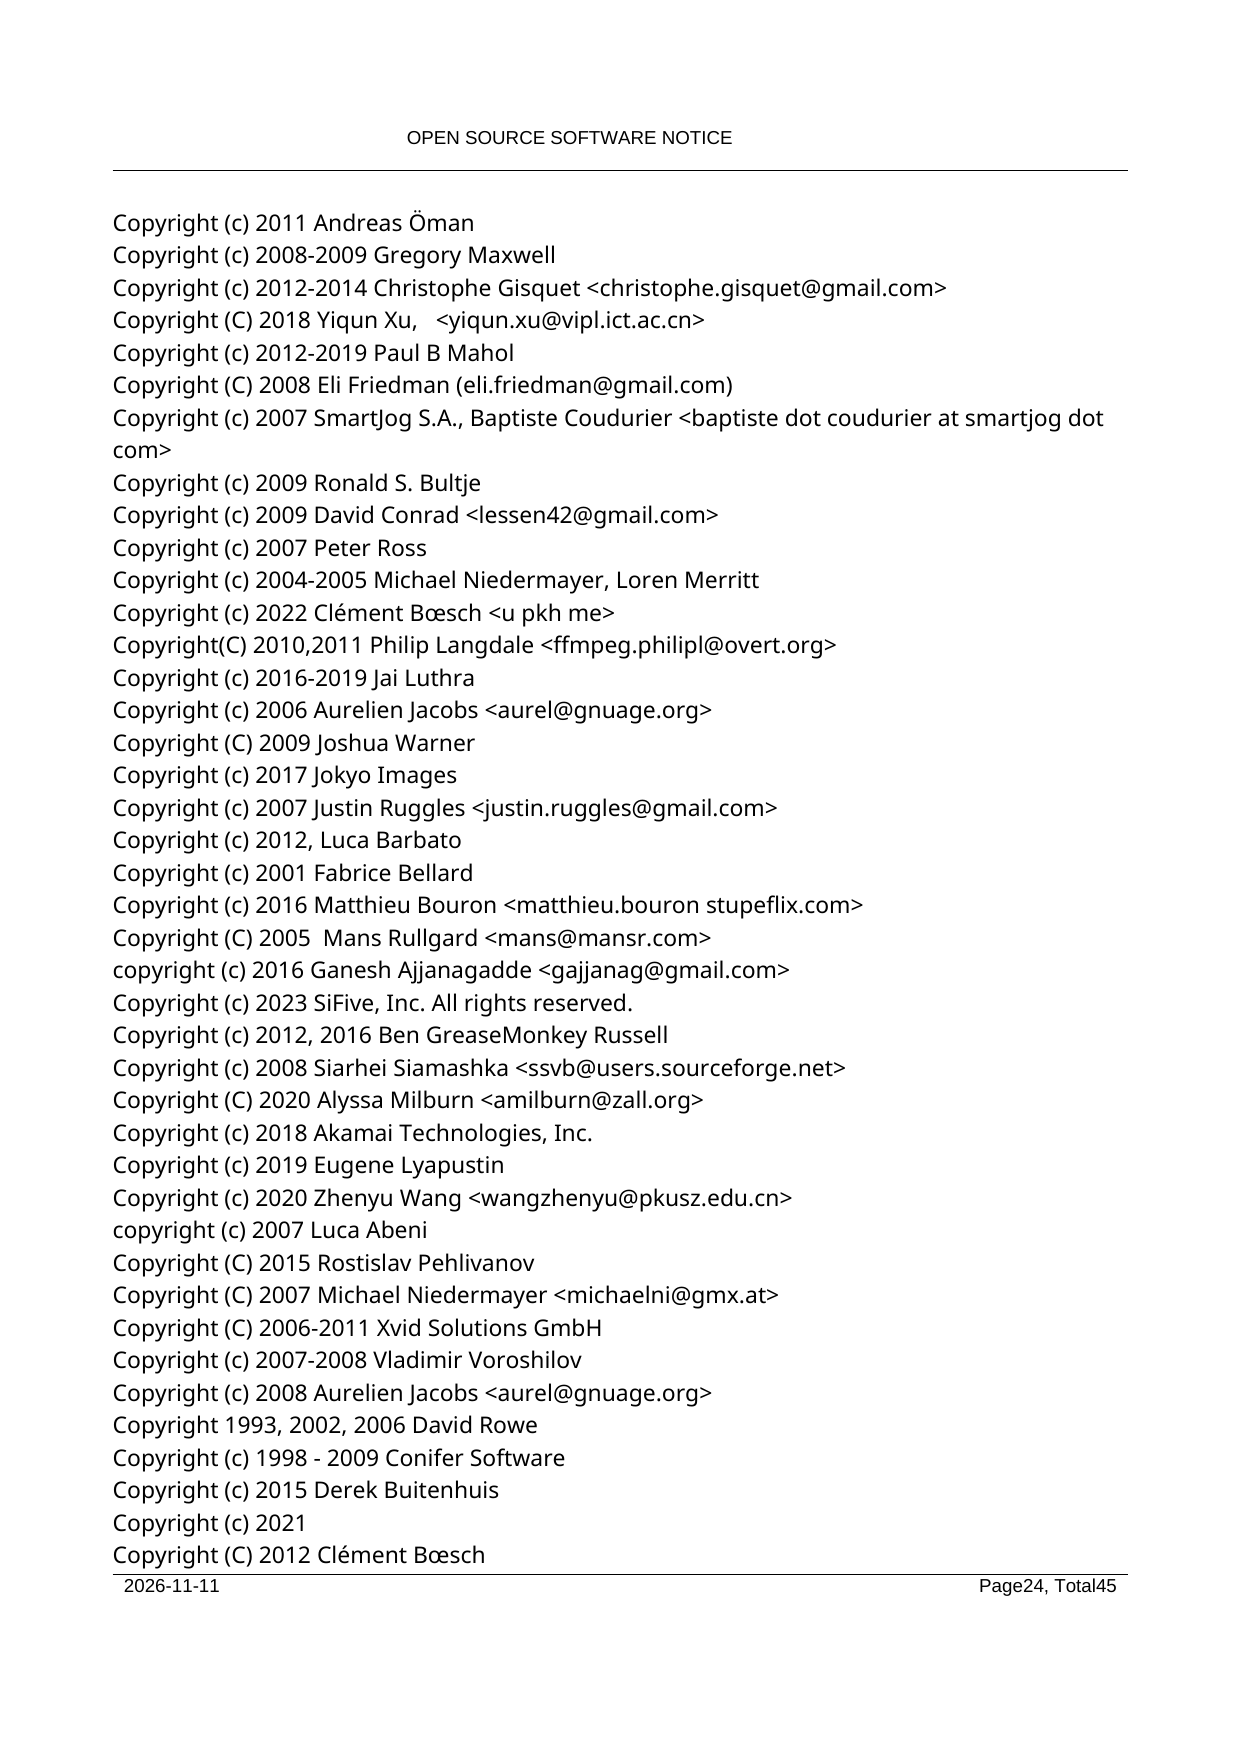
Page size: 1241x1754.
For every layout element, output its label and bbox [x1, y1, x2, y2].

text [112, 206, 1128, 1571]
